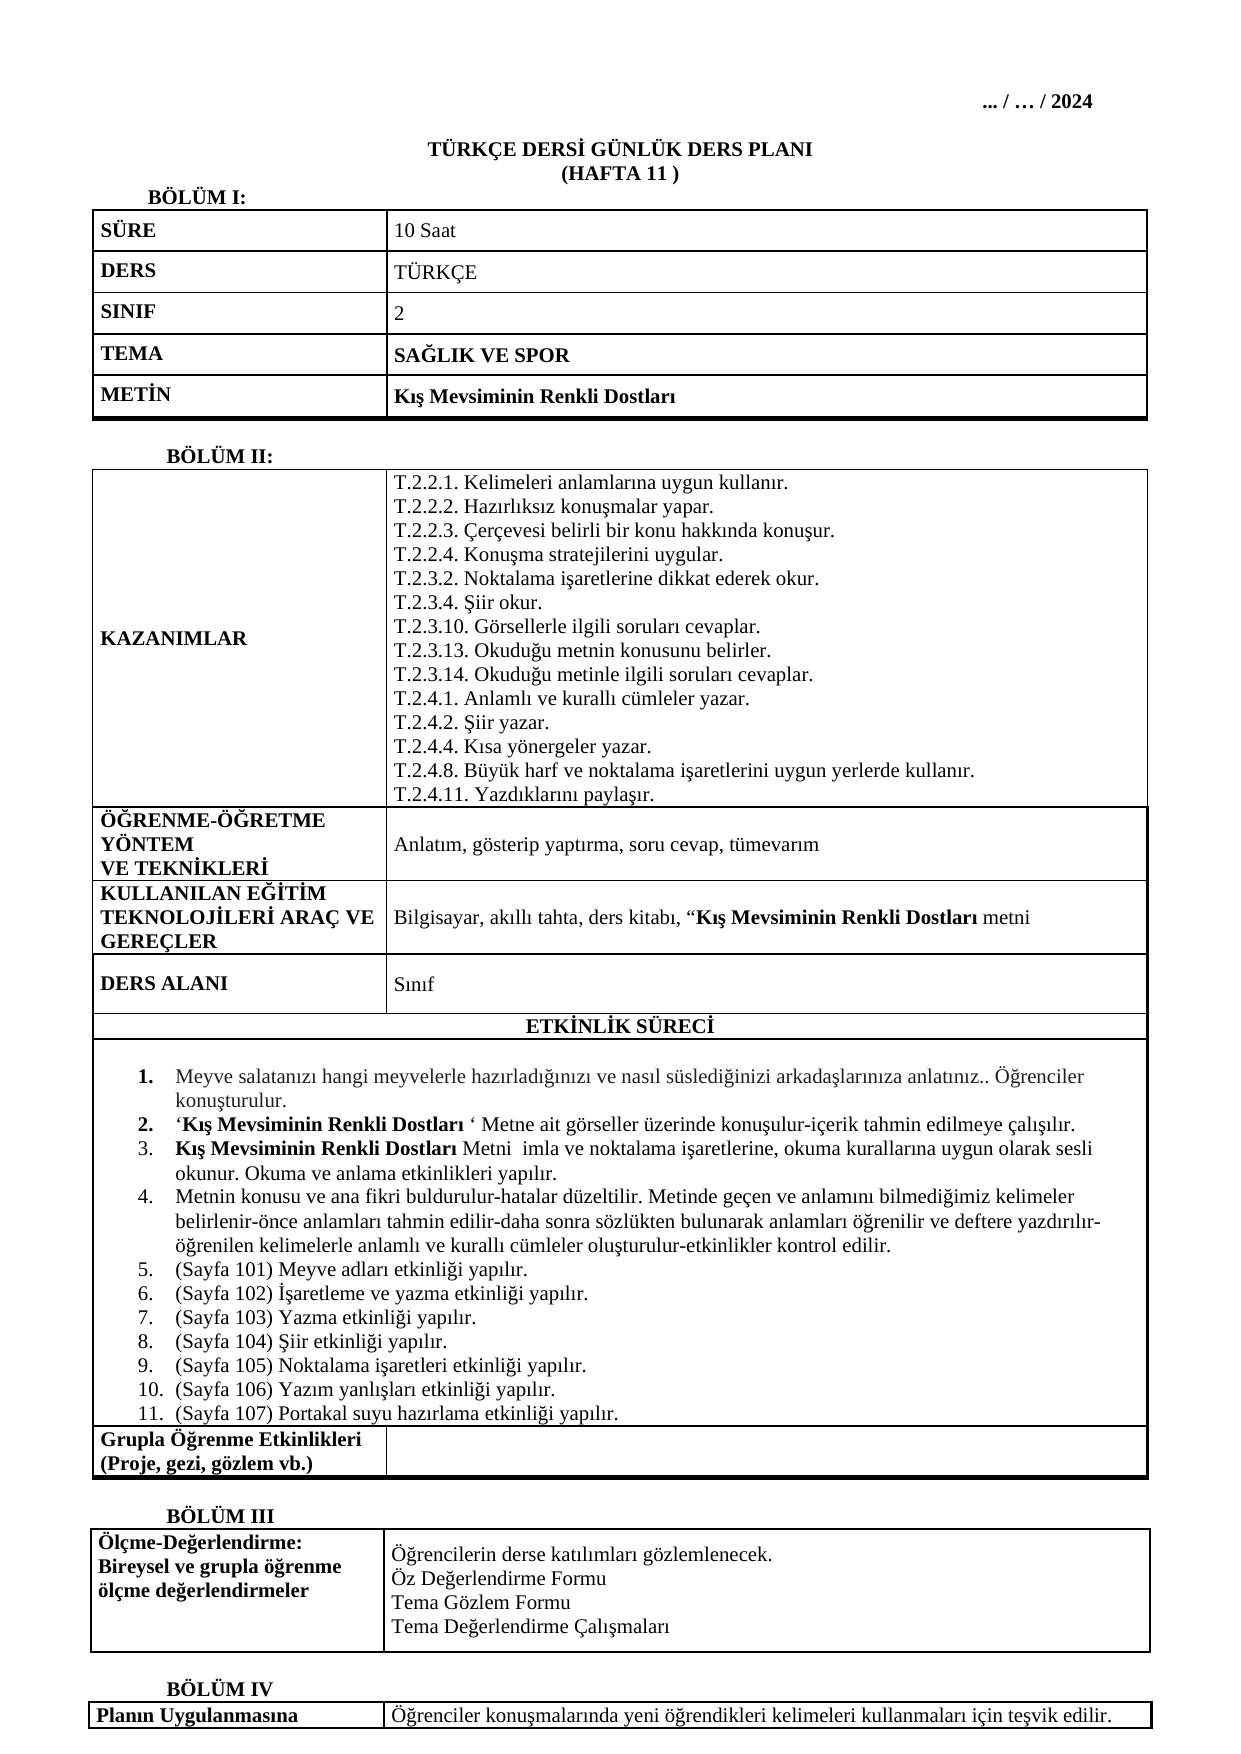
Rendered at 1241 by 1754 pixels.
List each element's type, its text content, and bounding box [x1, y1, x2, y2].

text BÖLÜM I: [148, 185, 1092, 209]
table_cell KULLANILAN EĞİTİM TEKNOLOJİLERİ ARAÇ VE GEREÇLER [93, 881, 386, 953]
table_cell DERS ALANI [94, 955, 386, 1012]
table_cell Bilgisayar, akıllı tahta, ders kitabı, “Kış Mevsiminin Renkli Dostları metni [387, 881, 1146, 953]
text BÖLÜM II: [148, 444, 1092, 468]
table_cell [387, 1427, 1146, 1475]
table_cell Grupla Öğrenme Etkinlikleri (Proje, gezi, gözlem vb.) [94, 1427, 386, 1475]
table_cell SINIF [94, 293, 386, 333]
table_cell DERS [94, 252, 386, 292]
table_cell ETKİNLİK SÜRECİ [94, 1014, 1146, 1038]
table_header Ölçme-Değerlendirme: Bireysel ve grupla öğrenme ölçme değerlendirmeler [92, 1530, 383, 1651]
table_cell METİN [94, 376, 386, 416]
table_cell TEMA [94, 335, 386, 374]
table_header 10 Saat [388, 211, 1146, 250]
subtitle BÖLÜM III [148, 1504, 1092, 1528]
table_header KAZANIMLAR [93, 470, 386, 806]
table_header Öğrencilerin derse katılımları gözlemlenecek. Öz Değerlendirme Formu Tema Gözlem Formu Tema Değerlendirme Çalışmaları [385, 1530, 1149, 1651]
table_cell Meyve salatanızı hangi meyvelerle hazırladığınızı ve nasıl süslediğinizi arkadaşlarınıza anlatınız.. Öğrenciler konuşturulur. ‘Kış Mevsiminin Renkli Dostları ‘ Metne ait görseller üzerinde konuşulur-içerik tahmin edilmeye çalışılır. Kış Mevsiminin Renkli Dostları Metni imla ve noktalama işaretlerine, okuma kurallarına uygun olarak sesli okunur. Okuma ve anlama etkinlikleri yapılır. Metnin konusu ve ana fikri buldurulur-hatalar düzeltilir. Metinde geçen ve anlamını bilmediğimiz kelimeler belirlenir-önce anlamları tahmin edilir-daha sonra sözlükten bulunarak anlamları öğrenilir ve deftere yazdırılır-öğrenilen kelimelerle anlamlı ve kurallı cümleler oluşturulur-etkinlikler kontrol edilir. (Sayfa 101) Meyve adları etkinliği yapılır. (Sayfa 102) İşaretleme ve yazma etkinliği yapılır. (Sayfa 103) Yazma etkinliği yapılır. (Sayfa 104) Şiir etkinliği yapılır. (Sayfa 105) Noktalama işaretleri etkinliği yapılır. (Sayfa 106) Yazım yanlışları etkinliği yapılır. (Sayfa 107) Portakal suyu hazırlama etkinliği yapılır. [94, 1040, 1146, 1425]
table_cell Kış Mevsiminin Renkli Dostları [388, 376, 1146, 416]
text (HAFTA 11 ) [148, 161, 1092, 185]
table_cell 2 [388, 293, 1146, 333]
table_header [385, 1703, 1150, 1727]
subtitle BÖLÜM IV [148, 1677, 1092, 1701]
table_cell TÜRKÇE [388, 252, 1146, 292]
text TÜRKÇE DERSİ GÜNLÜK DERS PLANI [148, 137, 1092, 161]
table_header SÜRE [94, 211, 386, 250]
text ... / … / 2024 [148, 89, 1092, 113]
table_cell ÖĞRENME-ÖĞRETME YÖNTEM VE TEKNİKLERİ [93, 808, 386, 880]
table_header T.2.2.1. Kelimeleri anlamlarına uygun kullanır. T.2.2.2. Hazırlıksız konuşmalar yapar. T.2.2.3. Çerçevesi belirli bir konu hakkında konuşur. T.2.2.4. Konuşma stratejilerini uygular. T.2.3.2. Noktalama işaretlerine dikkat ederek okur. T.2.3.4. Şiir okur. T.2.3.10. Görsellerle ilgili soruları cevaplar. T.2.3.13. Okuduğu metnin konusunu belirler. T.2.3.14. Okuduğu metinle ilgili soruları cevaplar. T.2.4.1. Anlamlı ve kurallı cümleler yazar. T.2.4.2. Şiir yazar. T.2.4.4. Kısa yönergeler yazar. T.2.4.8. Büyük harf ve noktalama işaretlerini uygun yerlerde kullanır. T.2.4.11. Yazdıklarını paylaşır. [387, 470, 1147, 806]
table_cell Anlatım, gösterip yaptırma, soru cevap, tümevarım [387, 808, 1146, 880]
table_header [90, 1703, 383, 1727]
table_cell Sınıf [387, 955, 1146, 1012]
table_cell SAĞLIK VE SPOR [388, 335, 1146, 374]
